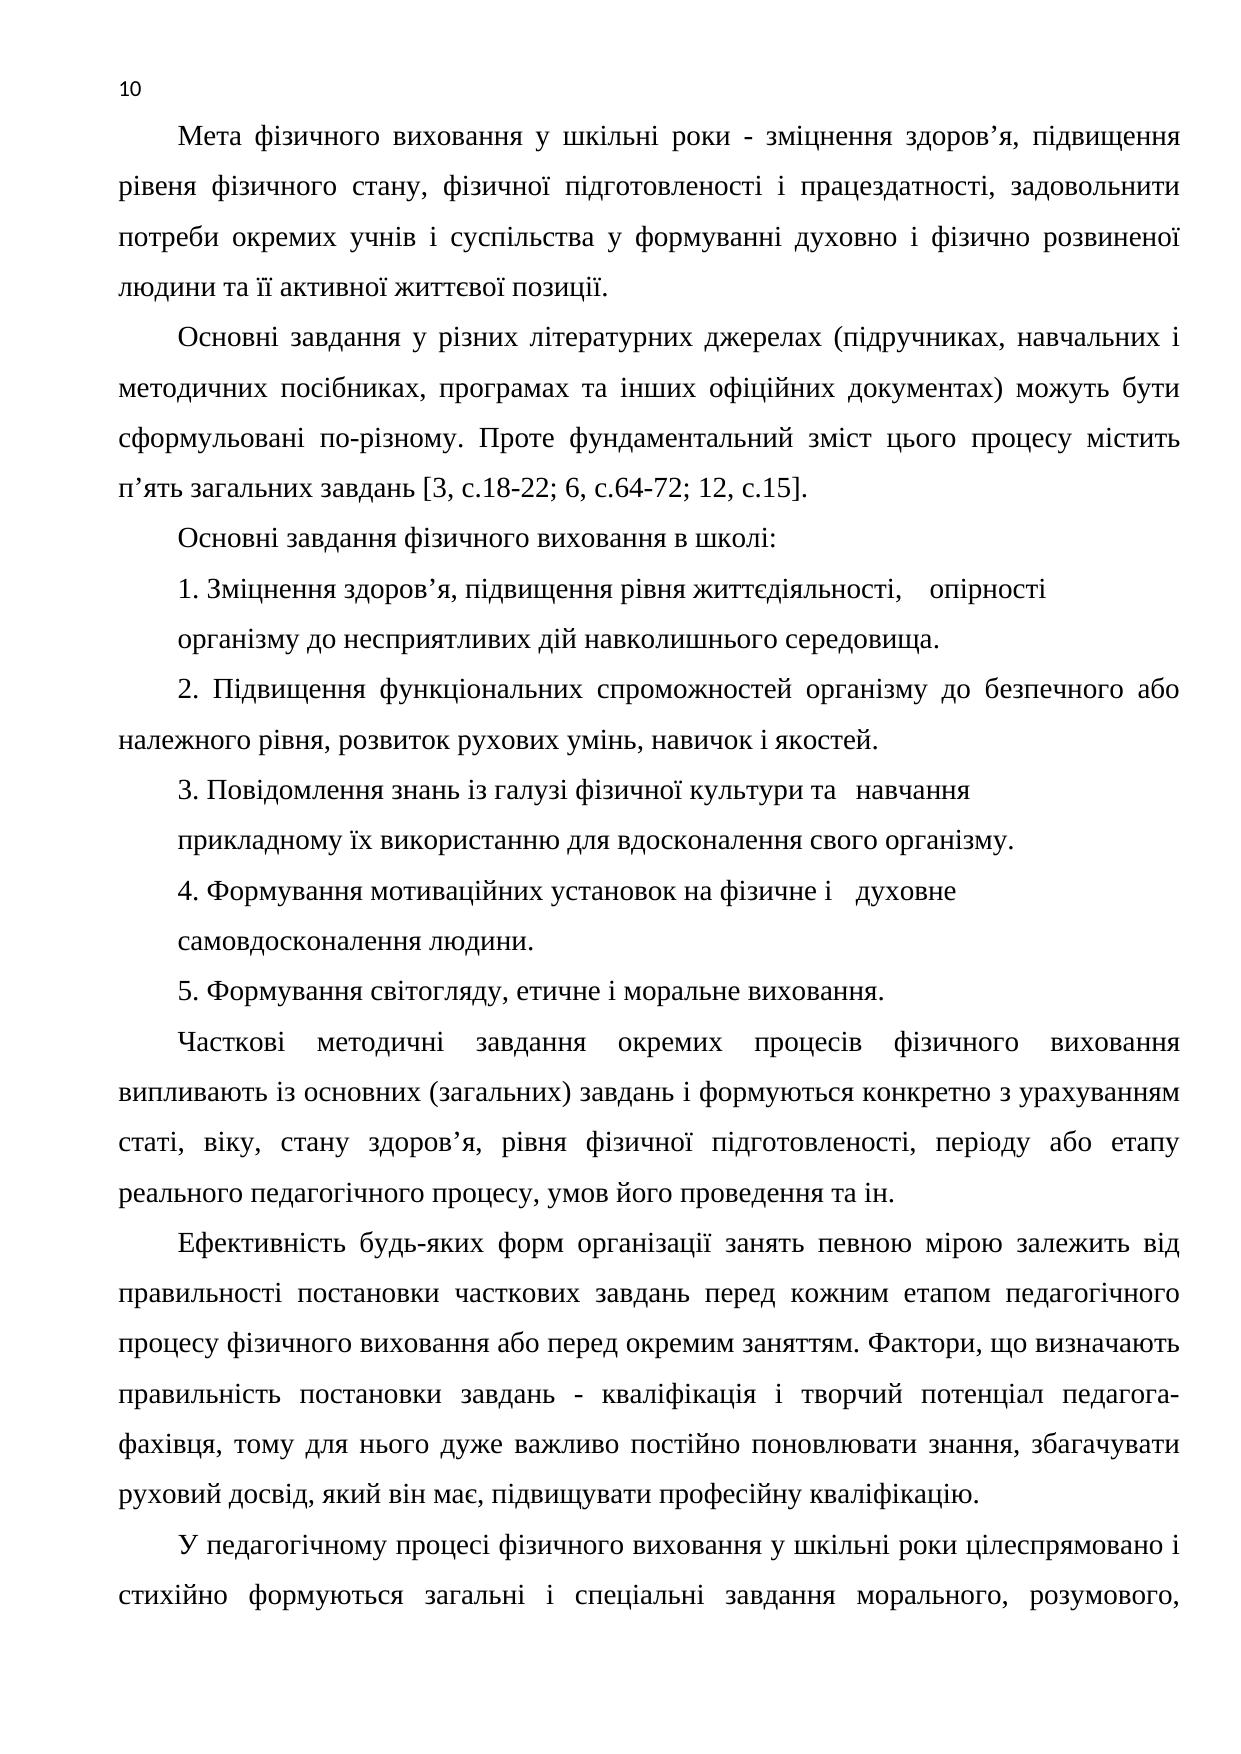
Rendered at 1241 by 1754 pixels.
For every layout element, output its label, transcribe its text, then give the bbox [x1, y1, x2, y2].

text Основні завдання фізичного виховання в школі: [118, 521, 1181, 554]
text організму до несприятливих дій навколишнього середовища. [118, 621, 1181, 655]
text Часткові методичні завдання окремих процесів фізичного виховання випливають із основних (загальних) завдань і формуються конкретно з урахуванням статі, віку, стану здоров’я, рівня фізичної підготовленості, періоду або етапу реального педагогічного процесу, умов його проведення та ін. [118, 1024, 1181, 1208]
text Основні завдання у різних літературних джерелах (підручниках, навчальних і методичних посібниках, програмах та інших офіційних документах) можуть бути сформульовані по-різному. Проте фундаментальний зміст цього процесу містить п’ять загальних завдань [3, с.18-22; 6, с.64-72; 12, с.15]. [118, 319, 1181, 504]
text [118, 1527, 1181, 1611]
text прикладному їх використанню для вдосконалення свого організму. [118, 822, 1181, 856]
text 1. Зміцнення здоров’я, підвищення рівня життєдіяльності, опірності [118, 571, 1181, 604]
text самовдосконалення людини. [118, 923, 1181, 957]
text Мета фізичного виховання у шкільні роки - зміцнення здоров’я, підвищення рівеня фізичного стану, фізичної підготовленості і працездатності, задовольнити потреби окремих учнів і суспільства у формуванні духовно і фізично розвиненої людини та її активної життєвої позиції. [118, 118, 1181, 303]
text 5. Формування світогляду, етичне і моральне виховання. [118, 973, 1181, 1007]
text 2. Підвищення функціональних спроможностей організму до безпечного або належного рівня, розвиток рухових умінь, навичок і якостей. [118, 672, 1181, 755]
text 3. Повідомлення знань із галузі фізичної культури та навчання [118, 772, 1181, 806]
text 4. Формування мотиваційних установок на фізичне і духовне [118, 873, 1181, 906]
text Ефективність будь-яких форм організації занять певною мірою залежить від правильності постановки часткових завдань перед кожним етапом педагогічного процесу фізичного виховання або перед окремим заняттям. Фактори, що визначають правильність постановки завдань - кваліфікація і творчий потенціал педагога-фахівця, тому для нього дуже важливо постійно поновлювати знання, збагачувати руховий досвід, який він має, підвищувати професійну кваліфікацію. [118, 1225, 1181, 1510]
